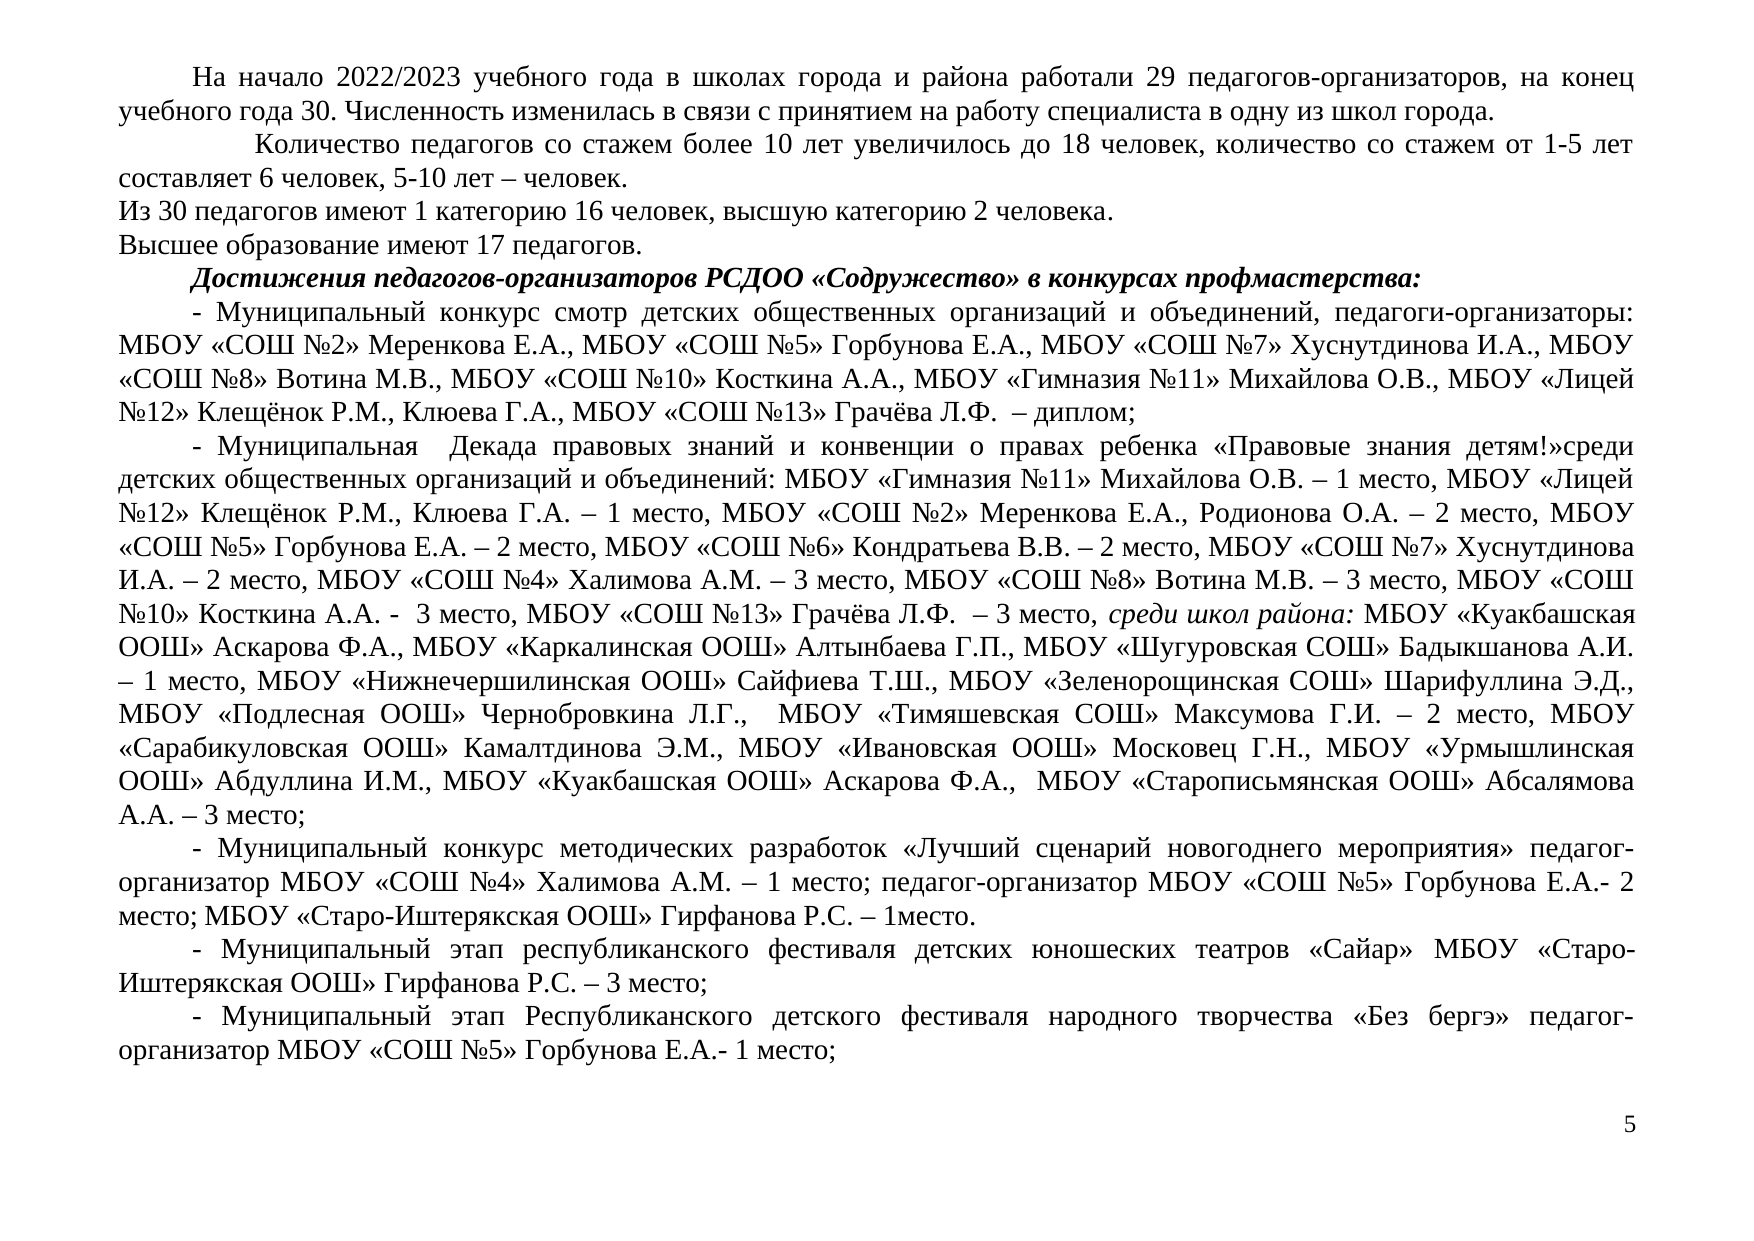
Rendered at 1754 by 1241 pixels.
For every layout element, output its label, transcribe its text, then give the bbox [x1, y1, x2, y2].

text - Муниципальный конкурс методических разработок «Лучший сценарий новогоднего мероприятия» педагог-организатор МБОУ «СОШ №4» Халимова А.М. – 1 место; педагог-организатор МБОУ «СОШ №5» Горбунова Е.А.- 2 место; МБОУ «Старо-Иштерякская ООШ» Гирфанова Р.С. – 1место. [118, 831, 1636, 931]
text Из 30 педагогов имеют 1 категорию 16 человек, высшую категорию 2 человека. [118, 193, 1636, 227]
text - Муниципальный этап республиканского фестиваля детских юношеских театров «Сайар» МБОУ «Старо-Иштерякская ООШ» Гирфанова Р.С. – 3 место; [118, 931, 1636, 998]
text Количество педагогов со стажем более 10 лет увеличилось до 18 человек, количество со стажем от 1-5 лет составляет 6 человек, 5-10 лет – человек. [118, 126, 1636, 193]
text Высшее образование имеют 17 педагогов. [118, 227, 1636, 260]
text - Муниципальная Декада правовых знаний и конвенции о правах ребенка «Правовые знания детям!»среди детских общественных организаций и объединений: МБОУ «Гимназия №11» Михайлова О.В. – 1 место, МБОУ «Лицей №12» Клещёнок Р.М., Клюева Г.А. – 1 место, МБОУ «СОШ №2» Меренкова Е.А., Родионова О.А. – 2 место, МБОУ «СОШ №5» Горбунова Е.А. – 2 место, МБОУ «СОШ №6» Кондратьева В.В. – 2 место, МБОУ «СОШ №7» Хуснутдинова И.А. – 2 место, МБОУ «СОШ №4» Халимова А.М. – 3 место, МБОУ «СОШ №8» Вотина М.В. – 3 место, МБОУ «СОШ №10» Косткина А.А. - 3 место, МБОУ «СОШ №13» Грачёва Л.Ф. – 3 место, среди школ района: МБОУ «Куакбашская ООШ» Аскарова Ф.А., МБОУ «Каркалинская ООШ» Алтынбаева Г.П., МБОУ «Шугуровская СОШ» Бадыкшанова А.И. – 1 место, МБОУ «Нижнечершилинская ООШ» Сайфиева Т.Ш., МБОУ «Зеленорощинская СОШ» Шарифуллина Э.Д., МБОУ «Подлесная ООШ» Чернобровкина Л.Г., МБОУ «Тимяшевская СОШ» Максумова Г.И. – 2 место, МБОУ «Сарабикуловская ООШ» Камалтдинова Э.М., МБОУ «Ивановская ООШ» Московец Г.Н., МБОУ «Урмышлинская ООШ» Абдуллина И.М., МБОУ «Куакбашская ООШ» Аскарова Ф.А., МБОУ «Старописьмянская ООШ» Абсалямова А.А. – 3 место; [118, 428, 1636, 831]
text - Муниципальный конкурс смотр детских общественных организаций и объединений, педагоги-организаторы: МБОУ «СОШ №2» Меренкова Е.А., МБОУ «СОШ №5» Горбунова Е.А., МБОУ «СОШ №7» Хуснутдинова И.А., МБОУ «СОШ №8» Вотина М.В., МБОУ «СОШ №10» Косткина А.А., МБОУ «Гимназия №11» Михайлова О.В., МБОУ «Лицей №12» Клещёнок Р.М., Клюева Г.А., МБОУ «СОШ №13» Грачёва Л.Ф. – диплом; [118, 294, 1636, 428]
text На начало 2022/2023 учебного года в школах города и района работали 29 педагогов-организаторов, на конец учебного года 30. Численность изменилась в связи с принятием на работу специалиста в одну из школ города. [118, 59, 1636, 126]
text - Муниципальный этап Республиканского детского фестиваля народного творчества «Без бергэ» педагог-организатор МБОУ «СОШ №5» Горбунова Е.А.- 1 место; [118, 998, 1636, 1065]
text Достижения педагогов-организаторов РСДОО «Содружество» в конкурсах профмастерства: [118, 260, 1636, 294]
